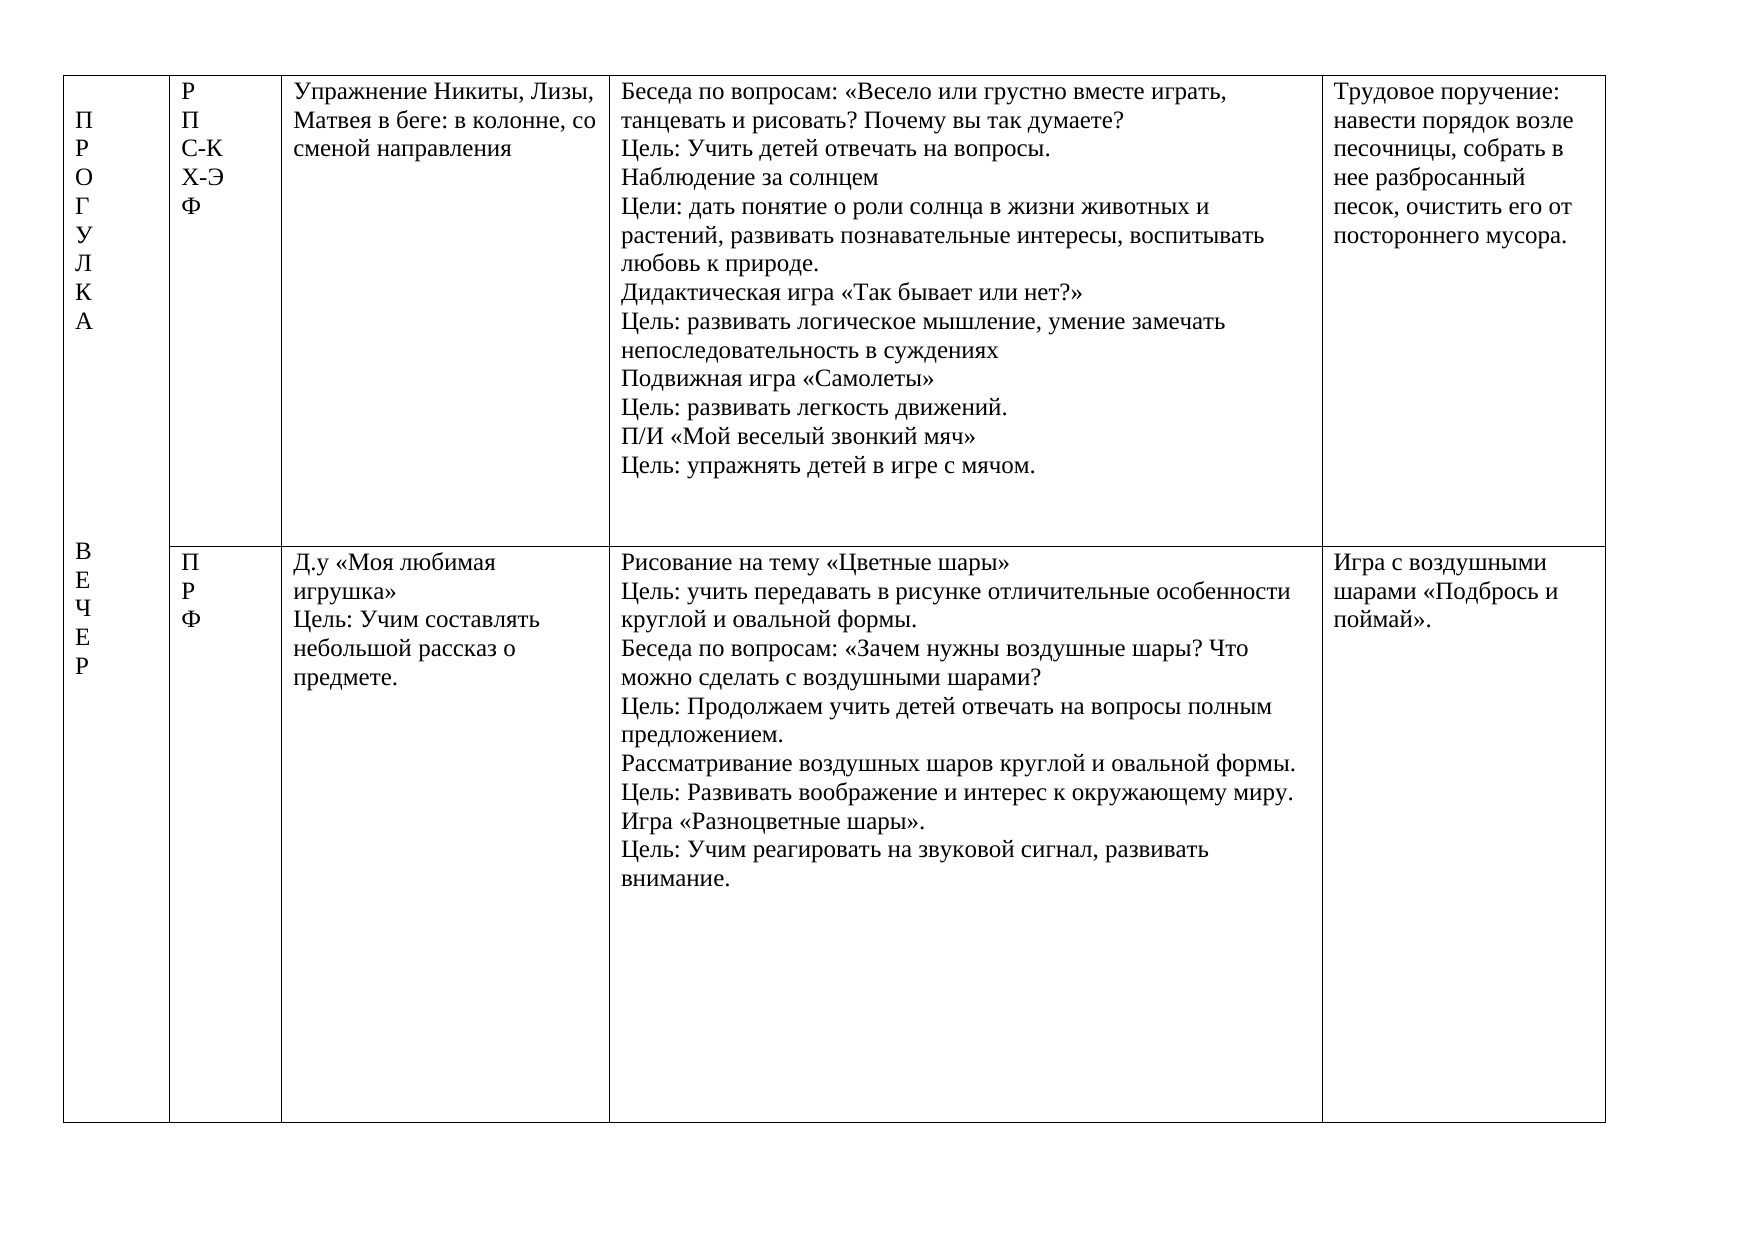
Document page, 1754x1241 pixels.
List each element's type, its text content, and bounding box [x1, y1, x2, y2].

table_cell Д.у «Моя любимая игрушка» Цель: Учим составлять небольшой рассказ о предмете. [282, 547, 609, 1122]
table_cell П Р О Г У Л К А В Е Ч Е Р [64, 76, 169, 1122]
table_cell Трудовое поручение: навести порядок возле песочницы, собрать в нее разбросанный песок, очистить его от постороннего мусора. [1323, 76, 1605, 546]
table_cell П Р Ф [170, 547, 281, 1122]
table_cell Игра с воздушными шарами «Подбрось и поймай». [1323, 547, 1605, 1122]
table_cell Р П С-К Х-Э Ф [170, 76, 281, 546]
table_cell Рисование на тему «Цветные шары» Цель: учить передавать в рисунке отличительные особенности круглой и овальной формы. Беседа по вопросам: «Зачем нужны воздушные шары? Что можно сделать с воздушными шарами? Цель: Продолжаем учить детей отвечать на вопросы полным предложением. Рассматривание воздушных шаров круглой и овальной формы. Цель: Развивать воображение и интерес к окружающему миру. Игра «Разноцветные шары». Цель: Учим реагировать на звуковой сигнал, развивать внимание. [610, 547, 1322, 1122]
table_cell Упражнение Никиты, Лизы, Матвея в беге: в колонне, со сменой направления [282, 76, 609, 546]
table_cell Беседа по вопросам: «Весело или грустно вместе играть, танцевать и рисовать? Почему вы так думаете? Цель: Учить детей отвечать на вопросы. Наблюдение за солнцем Цели: дать понятие о роли солнца в жизни животных и растений, развивать познавательные интересы, воспитывать любовь к природе. Дидактическая игра «Так бывает или нет?» Цель: развивать логическое мышление, умение замечать непоследовательность в суждениях Подвижная игра «Самолеты» Цель: развивать легкость движений. П/И «Мой веселый звонкий мяч» Цель: упражнять детей в игре с мячом. [610, 76, 1322, 546]
